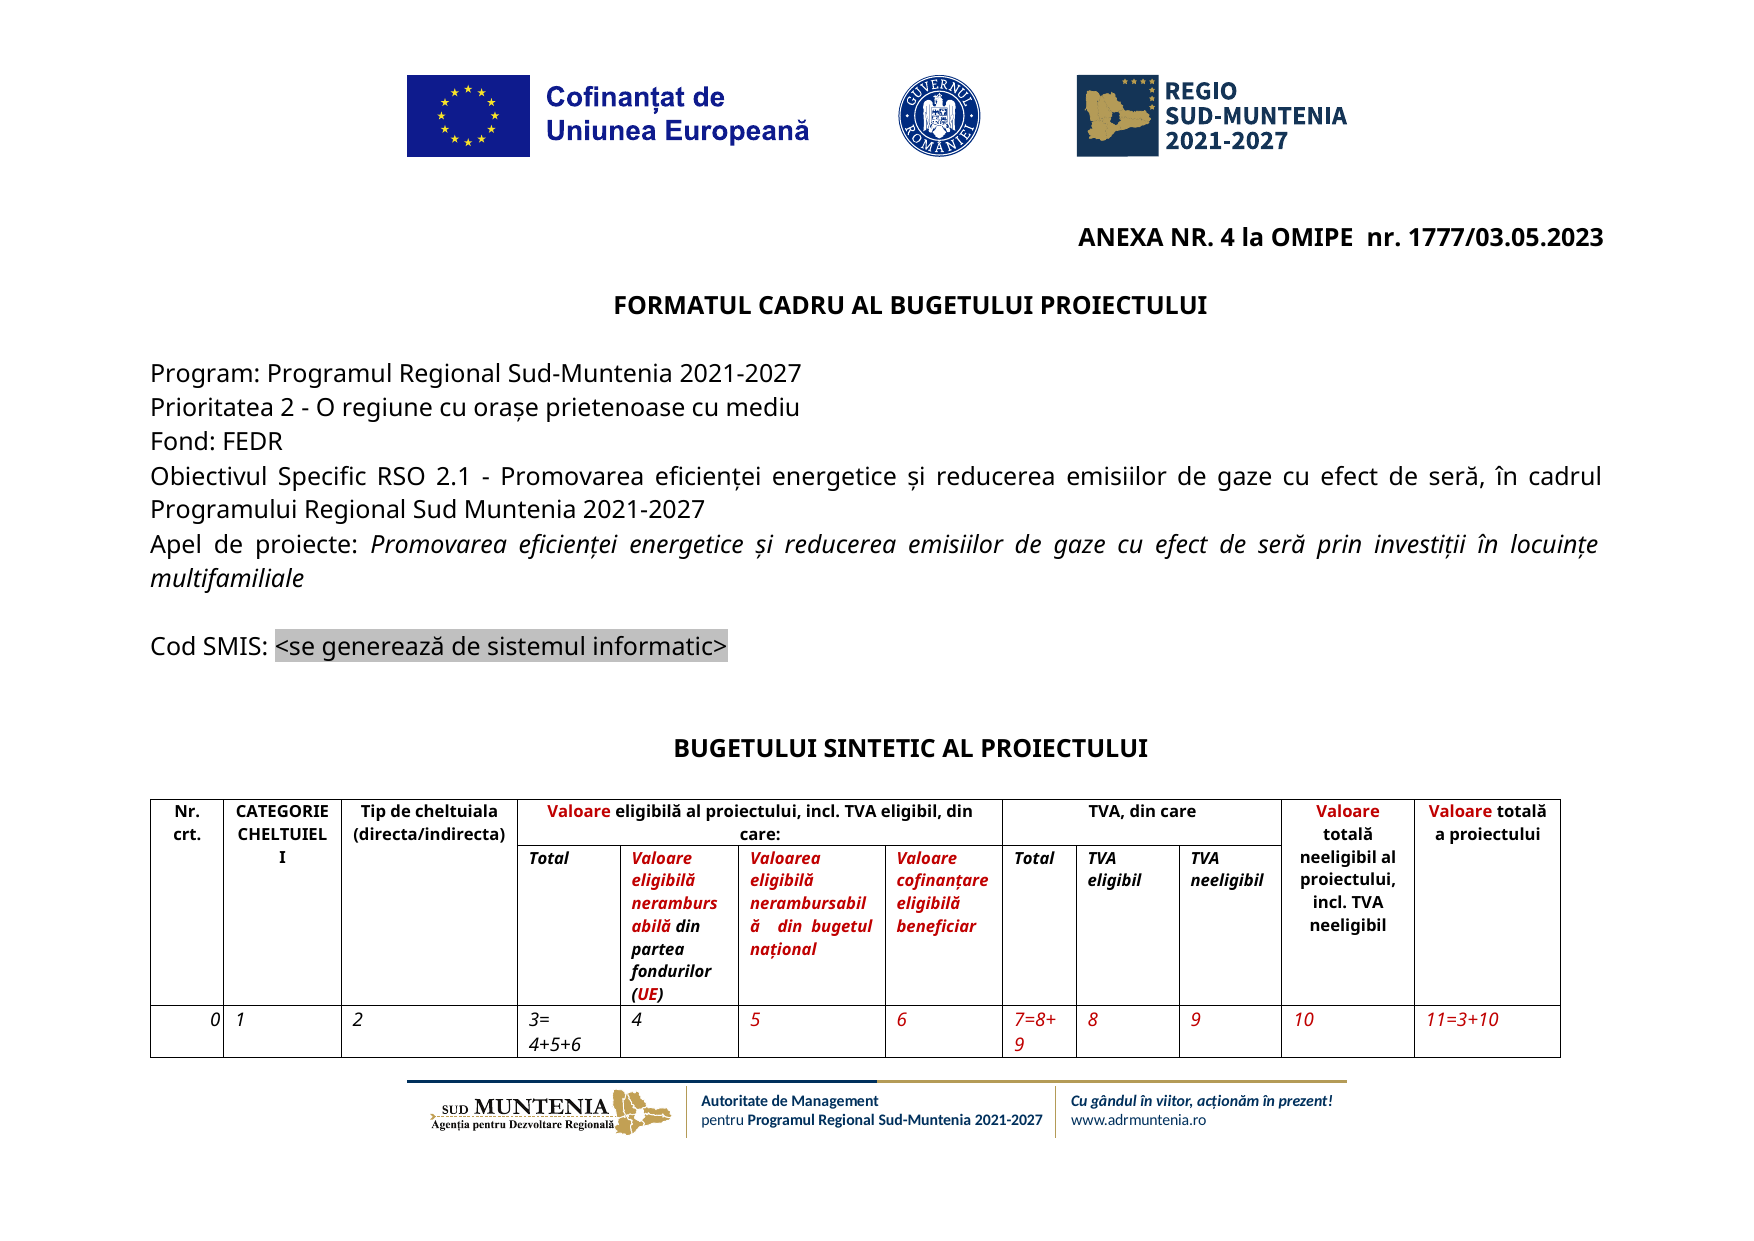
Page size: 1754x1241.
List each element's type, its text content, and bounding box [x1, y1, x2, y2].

table_cell Total [518, 846, 620, 1005]
text Obiectivul Specific RSO 2.1 - Promovarea eficienței energetice și reducerea emisiilor de gaze cu efect de seră, în cadrul Programului Regional Sud Muntenia 2021-2027 [150, 458, 1604, 526]
table_header Nr. crt. [151, 800, 223, 1005]
table_cell 8 [1077, 1006, 1179, 1057]
text Program: Programul Regional Sud-Muntenia 2021-2027 [150, 356, 1604, 390]
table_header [1282, 800, 1414, 1005]
table_header Valoare totală a proiectului [1415, 800, 1560, 1005]
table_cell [621, 846, 738, 1005]
table_cell 5 [739, 1006, 885, 1057]
table_cell 11=3+10 [1415, 1006, 1560, 1057]
table_cell 4 [621, 1006, 738, 1057]
text FORMATUL CADRU AL BUGETULUI PROIECTULUI [217, 288, 1604, 322]
table_cell 6 [886, 1006, 1002, 1057]
table_header TVA, din care [1003, 800, 1281, 845]
table_cell 9 [1180, 1006, 1281, 1057]
table_header Tip de cheltuiala (directa/indirecta) [342, 800, 517, 1005]
text BUGETULUI SINTETIC AL PROIECTULUI [217, 731, 1604, 765]
text Prioritatea 2 - O regiune cu orașe prietenoase cu mediu [150, 390, 1604, 424]
table_cell TVA eligibil [1077, 846, 1179, 1005]
text Apel de proiecte: Promovarea eficienței energetice și reducerea emisiilor de gaze cu efect de seră prin investiții în locuințe multifamiliale [150, 526, 1604, 594]
table_cell 7=8+9 [1003, 1006, 1076, 1057]
text ANEXA NR. 4 la OMIPE nr. 1777/03.05.2023 [217, 220, 1604, 254]
table_cell 1 [224, 1006, 341, 1057]
text Fond: FEDR [150, 424, 1604, 458]
table_header Valoare eligibilă al proiectului, incl. TVA eligibil, din care: [518, 800, 1002, 845]
table_header CATEGORIE CHELTUIELI [224, 800, 341, 1005]
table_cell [886, 846, 1002, 1005]
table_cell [739, 846, 885, 1005]
table_cell TVA neeligibil [1180, 846, 1281, 1005]
table_cell Total [1003, 846, 1076, 1005]
text Cod SMIS: <se generează de sistemul informatic> [150, 628, 1604, 662]
table_cell 2 [342, 1006, 517, 1057]
table_cell 3= 4+5+6 [518, 1006, 620, 1057]
table_cell 0 [151, 1006, 223, 1057]
table_cell 10 [1282, 1006, 1414, 1057]
